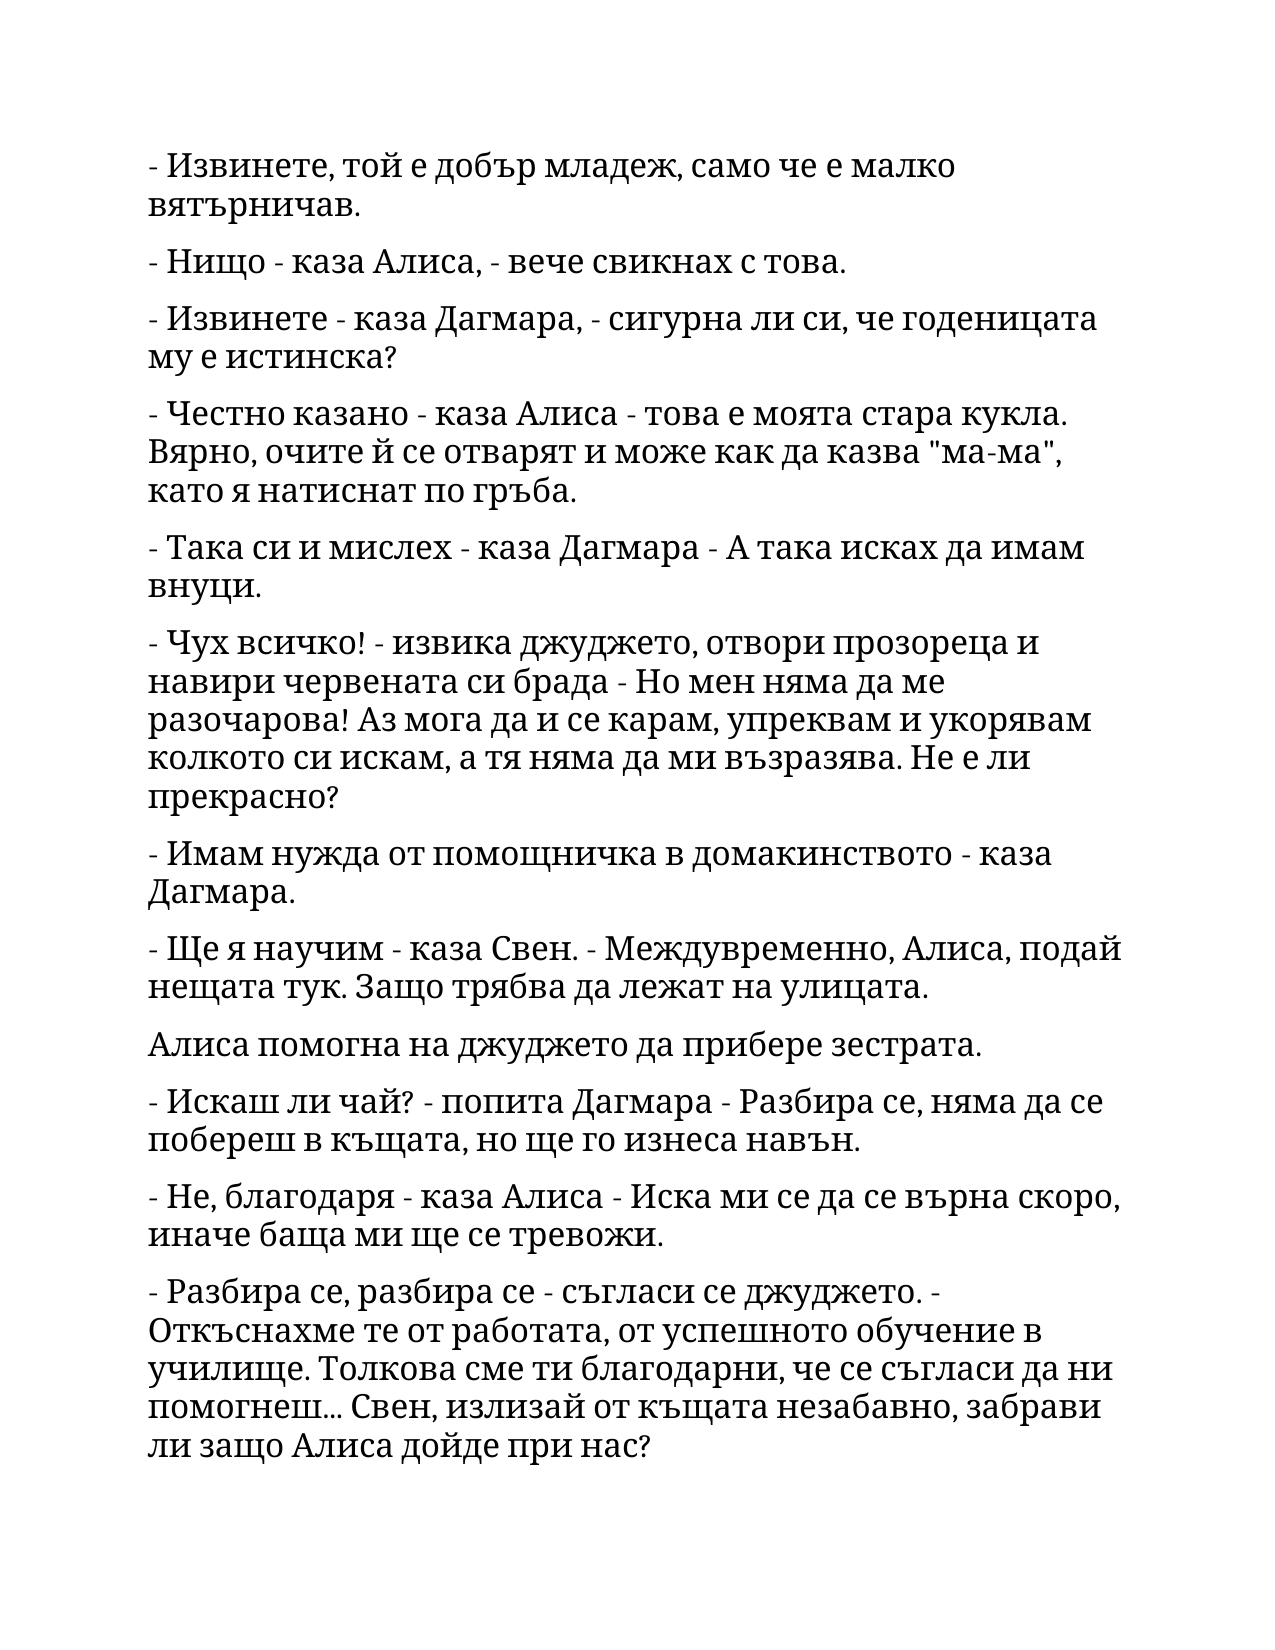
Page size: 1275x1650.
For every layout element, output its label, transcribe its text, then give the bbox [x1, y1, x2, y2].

text - Чух всичко! - извика джуджето, отвори прозореца и навири червената си брада - Но мен няма да ме разочарова! Аз мога да и се карам, упреквам и укорявам колкото си искам, а тя няма да ми възразява. Не е ли прекрасно? [148, 625, 1127, 816]
text - Искаш ли чай? - попита Дагмара - Разбира се, няма да се побереш в къщата, но ще го изнеса навън. [148, 1083, 1127, 1160]
text - Извинете - каза Дагмара, - сигурна ли си, че годеницата му е истинска? [148, 300, 1127, 377]
text - Честно казано - каза Алиса - това е моята стара кукла. Вярно, очите й се отварят и може как да казва "ма-ма", като я натиснат по гръба. [148, 396, 1127, 511]
text Алиса помогна на джуджето да прибере зестрата. [148, 1026, 1127, 1064]
text - Ще я научим - каза Свен. - Междувременно, Алиса, подай нещата тук. Защо трябва да лежат на улицата. [148, 931, 1127, 1007]
text - Не, благодаря - каза Алиса - Иска ми се да се върна скоро, иначе баща ми ще се тревожи. [148, 1178, 1127, 1255]
text - Извинете, той е добър младеж, само че е малко вятърничав. [148, 148, 1127, 224]
text - Имам нужда от помощничка в домакинството - каза Дагмара. [148, 835, 1127, 912]
text - Така си и мислех - каза Дагмара - А така исках да имам внуци. [148, 529, 1127, 606]
text - Разбира се, разбира се - съгласи се джуджето. - Откъснахме те от работата, от успешното обучение в училище. Толкова сме ти благодарни, че се съгласи да ни помогнеш... Свен, излизай от къщата незабавно, забрави ли защо Алиса дойде при нас? [148, 1274, 1127, 1466]
text - Нищо - каза Алиса, - вече свикнах с това. [148, 243, 1127, 281]
